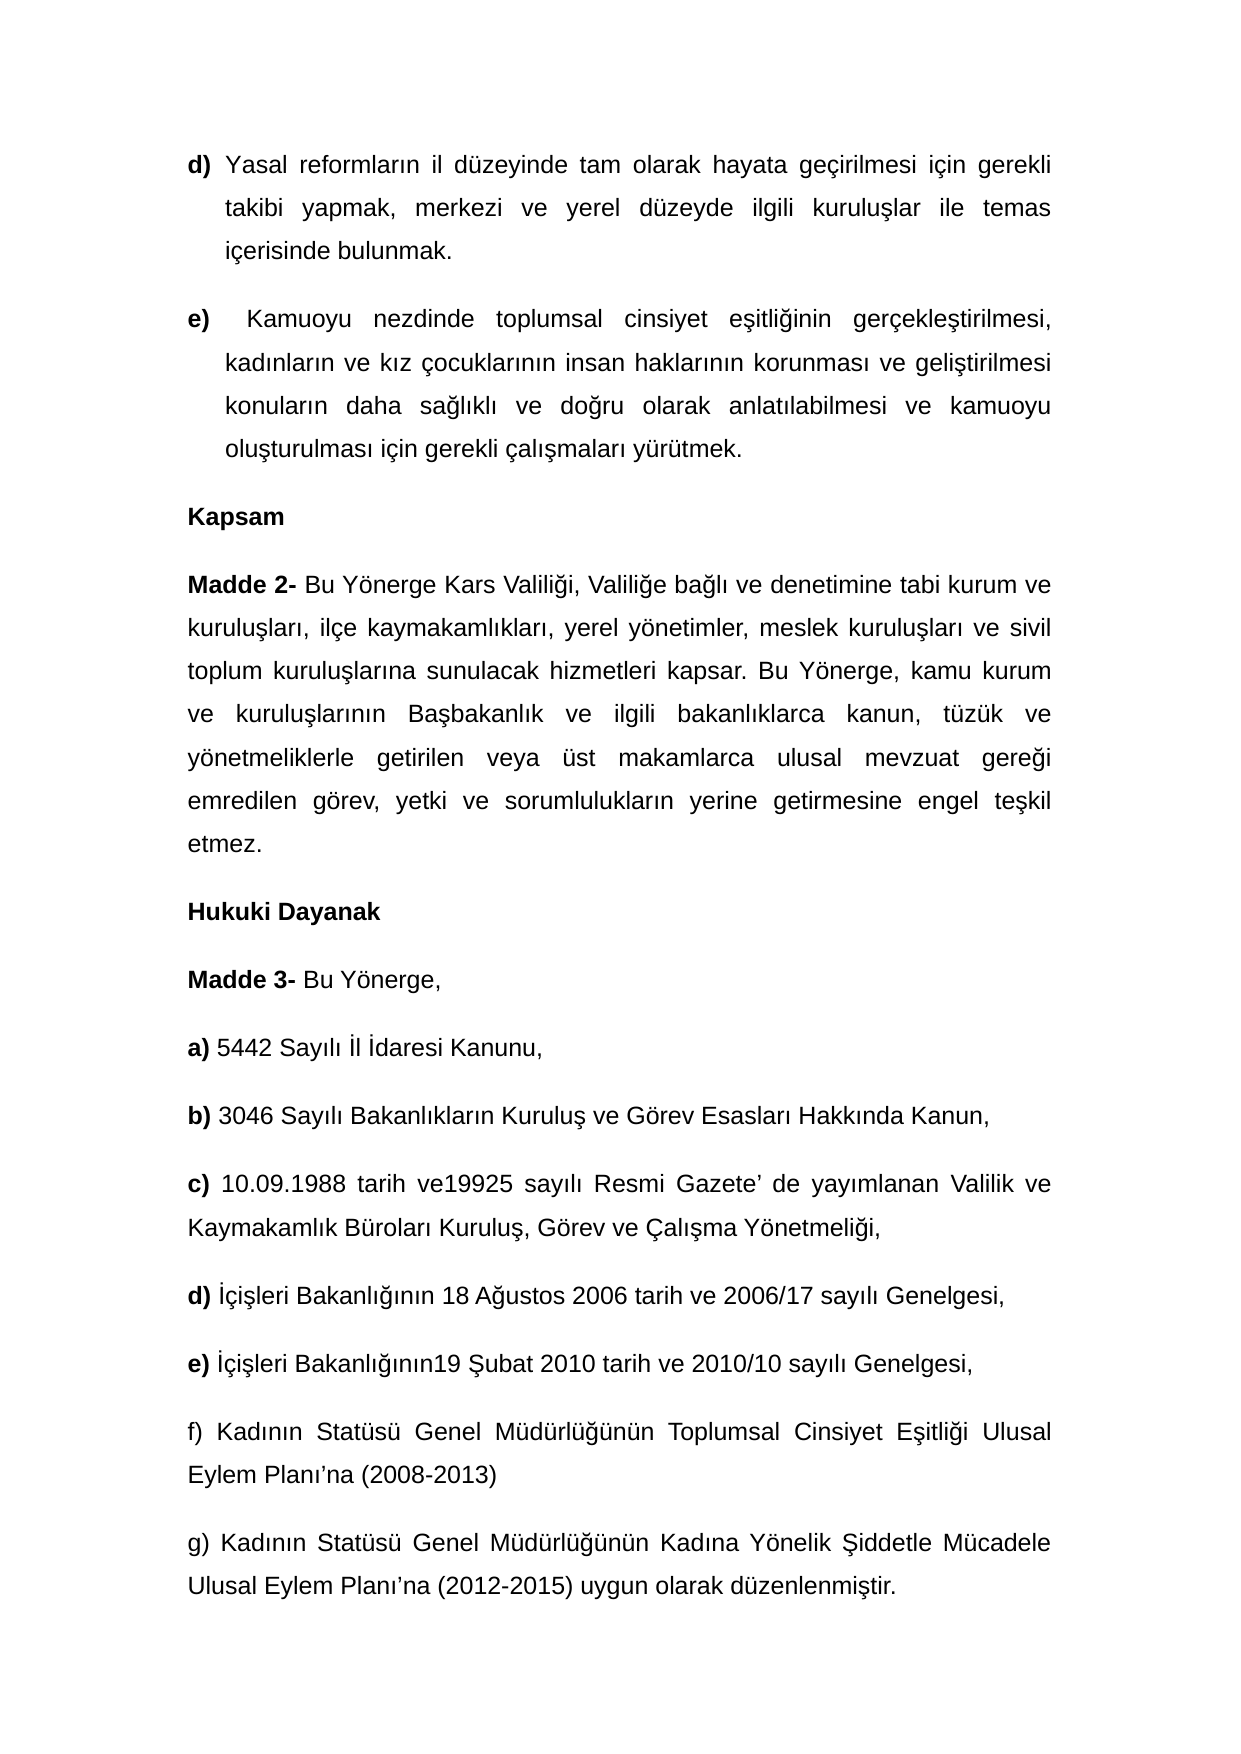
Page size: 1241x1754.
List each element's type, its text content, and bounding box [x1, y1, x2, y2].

text Hukuki Dayanak [187, 897, 1053, 926]
text d) İçişleri Bakanlığının 18 Ağustos 2006 tarih ve 2006/17 sayılı Genelgesi, [187, 1281, 1053, 1309]
text f) Kadının Statüsü Genel Müdürlüğünün Toplumsal Cinsiyet Eşitliği Ulusal Eylem Planı’na (2008-2013) [187, 1417, 1053, 1489]
text Madde 3- Bu Yönerge, [187, 965, 1053, 994]
list Kamuoyu nezdinde toplumsal cinsiyet eşitliğinin gerçekleştirilmesi, kadınların ve kız çocuklarının insan haklarının korunması ve geliştirilmesi konuların daha sağlıklı ve doğru olarak anlatılabilmesi ve kamuoyu oluşturulması için gerekli çalışmaları yürütmek. [187, 304, 1053, 462]
text b) 3046 Sayılı Bakanlıkların Kuruluş ve Görev Esasları Hakkında Kanun, [187, 1101, 1053, 1130]
text c) 10.09.1988 tarih ve19925 sayılı Resmi Gazete’ de yayımlanan Valilik ve Kaymakamlık Büroları Kuruluş, Görev ve Çalışma Yönetmeliği, [187, 1169, 1053, 1241]
text a) 5442 Sayılı İl İdaresi Kanunu, [187, 1033, 1053, 1062]
text Kapsam [187, 502, 1053, 531]
text e) İçişleri Bakanlığının19 Şubat 2010 tarih ve 2010/10 sayılı Genelgesi, [187, 1349, 1053, 1377]
text Madde 2- Bu Yönerge Kars Valiliği, Valiliğe bağlı ve denetimine tabi kurum ve kuruluşları, ilçe kaymakamlıkları, yerel yönetimler, meslek kuruluşları ve sivil toplum kuruluşlarına sunulacak hizmetleri kapsar. Bu Yönerge, kamu kurum ve kuruluşlarının Başbakanlık ve ilgili bakanlıklarca kanun, tüzük ve yönetmeliklerle getirilen veya üst makamlarca ulusal mevzuat gereği emredilen görev, yetki ve sorumlulukların yerine getirmesine engel teşkil etmez. [187, 570, 1053, 857]
text g) Kadının Statüsü Genel Müdürlüğünün Kadına Yönelik Şiddetle Mücadele Ulusal Eylem Planı’na (2012-2015) uygun olarak düzenlenmiştir. [187, 1528, 1053, 1600]
list Yasal reformların il düzeyinde tam olarak hayata geçirilmesi için gerekli takibi yapmak, merkezi ve yerel düzeyde ilgili kuruluşlar ile temas içerisinde bulunmak. [187, 150, 1053, 265]
